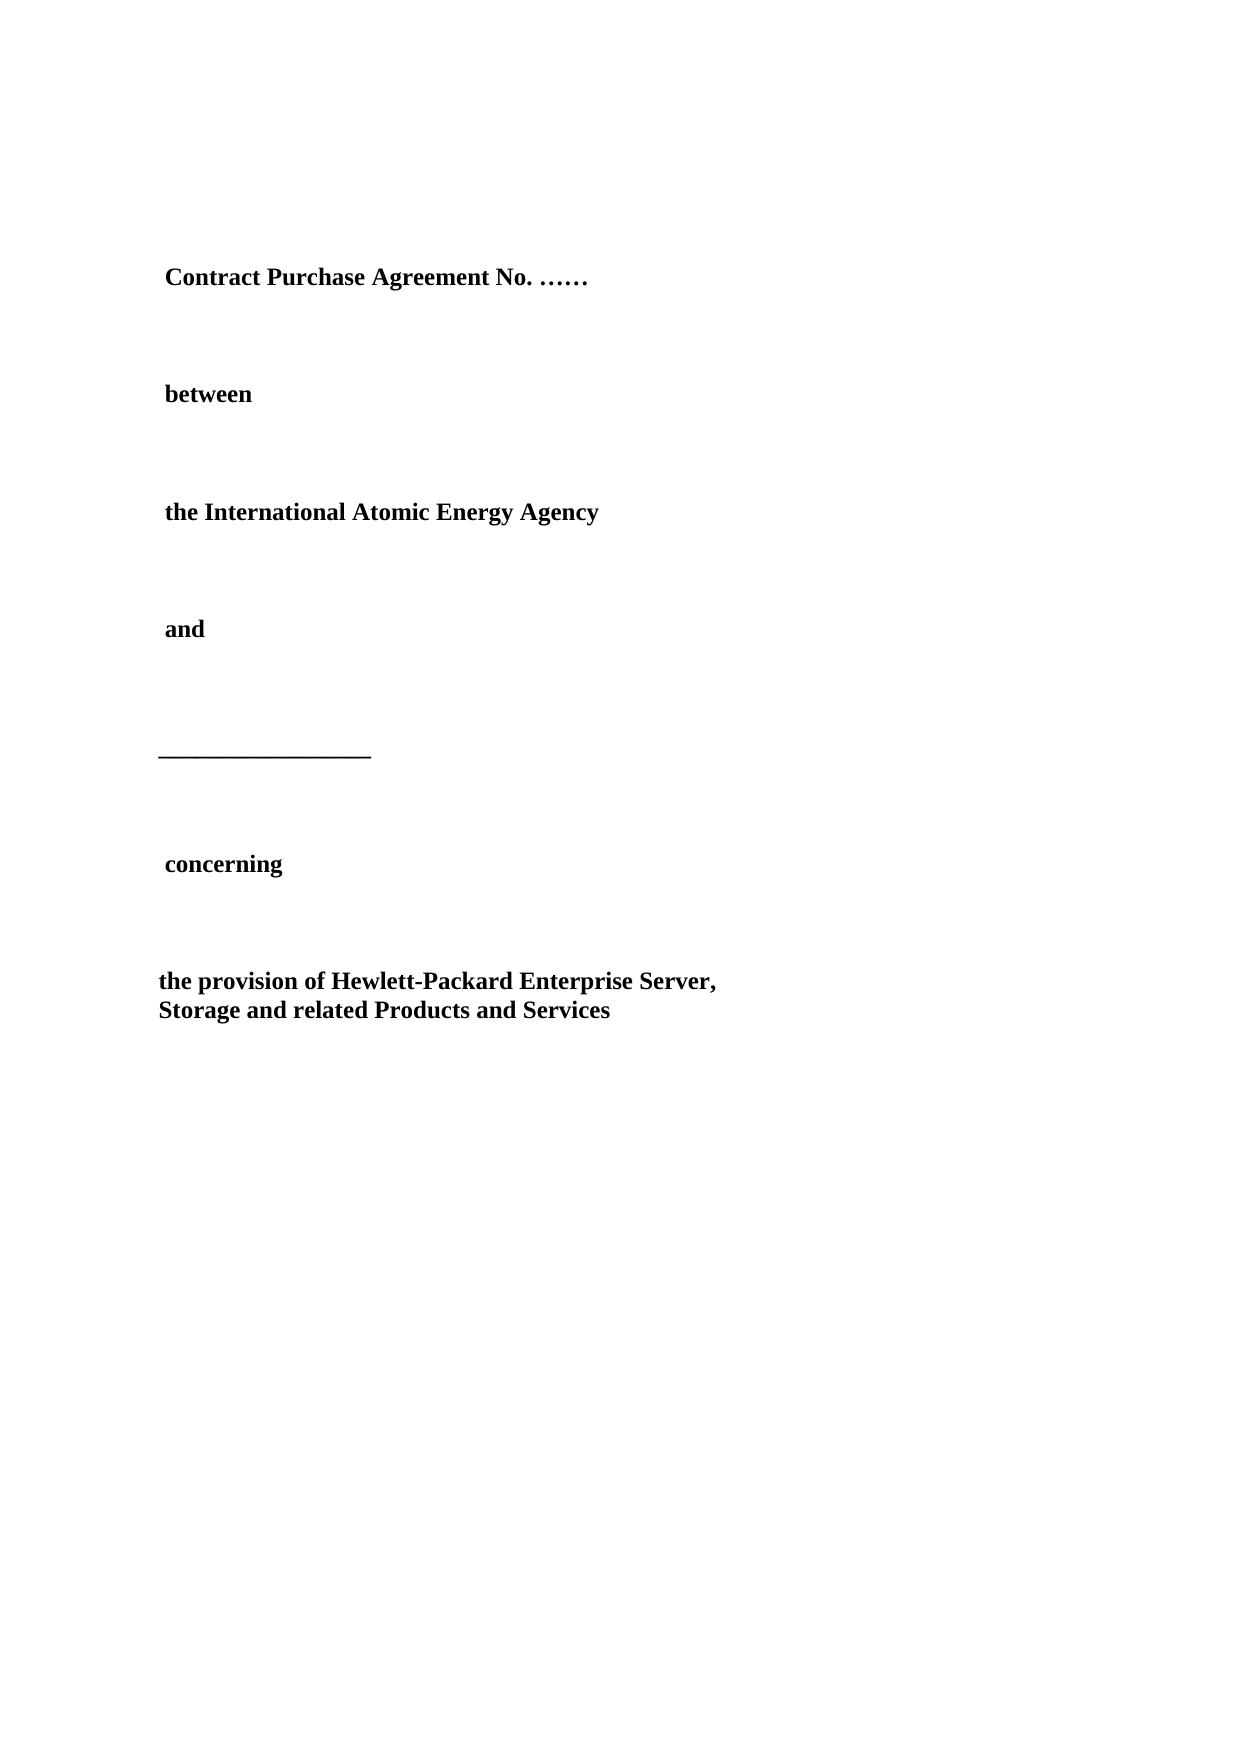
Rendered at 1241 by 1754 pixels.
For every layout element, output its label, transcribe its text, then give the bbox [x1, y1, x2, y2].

text _________________ [158, 732, 1092, 760]
text the provision of Hewlett-Packard Enterprise Server, Storage and related Products and Services [158, 966, 1092, 1024]
text Contract Purchase Agreement No. …… [164, 262, 1092, 291]
text concerning [164, 849, 1092, 878]
text between [164, 379, 1092, 408]
text and [164, 614, 1092, 643]
text the International Atomic Energy Agency [164, 497, 1092, 526]
